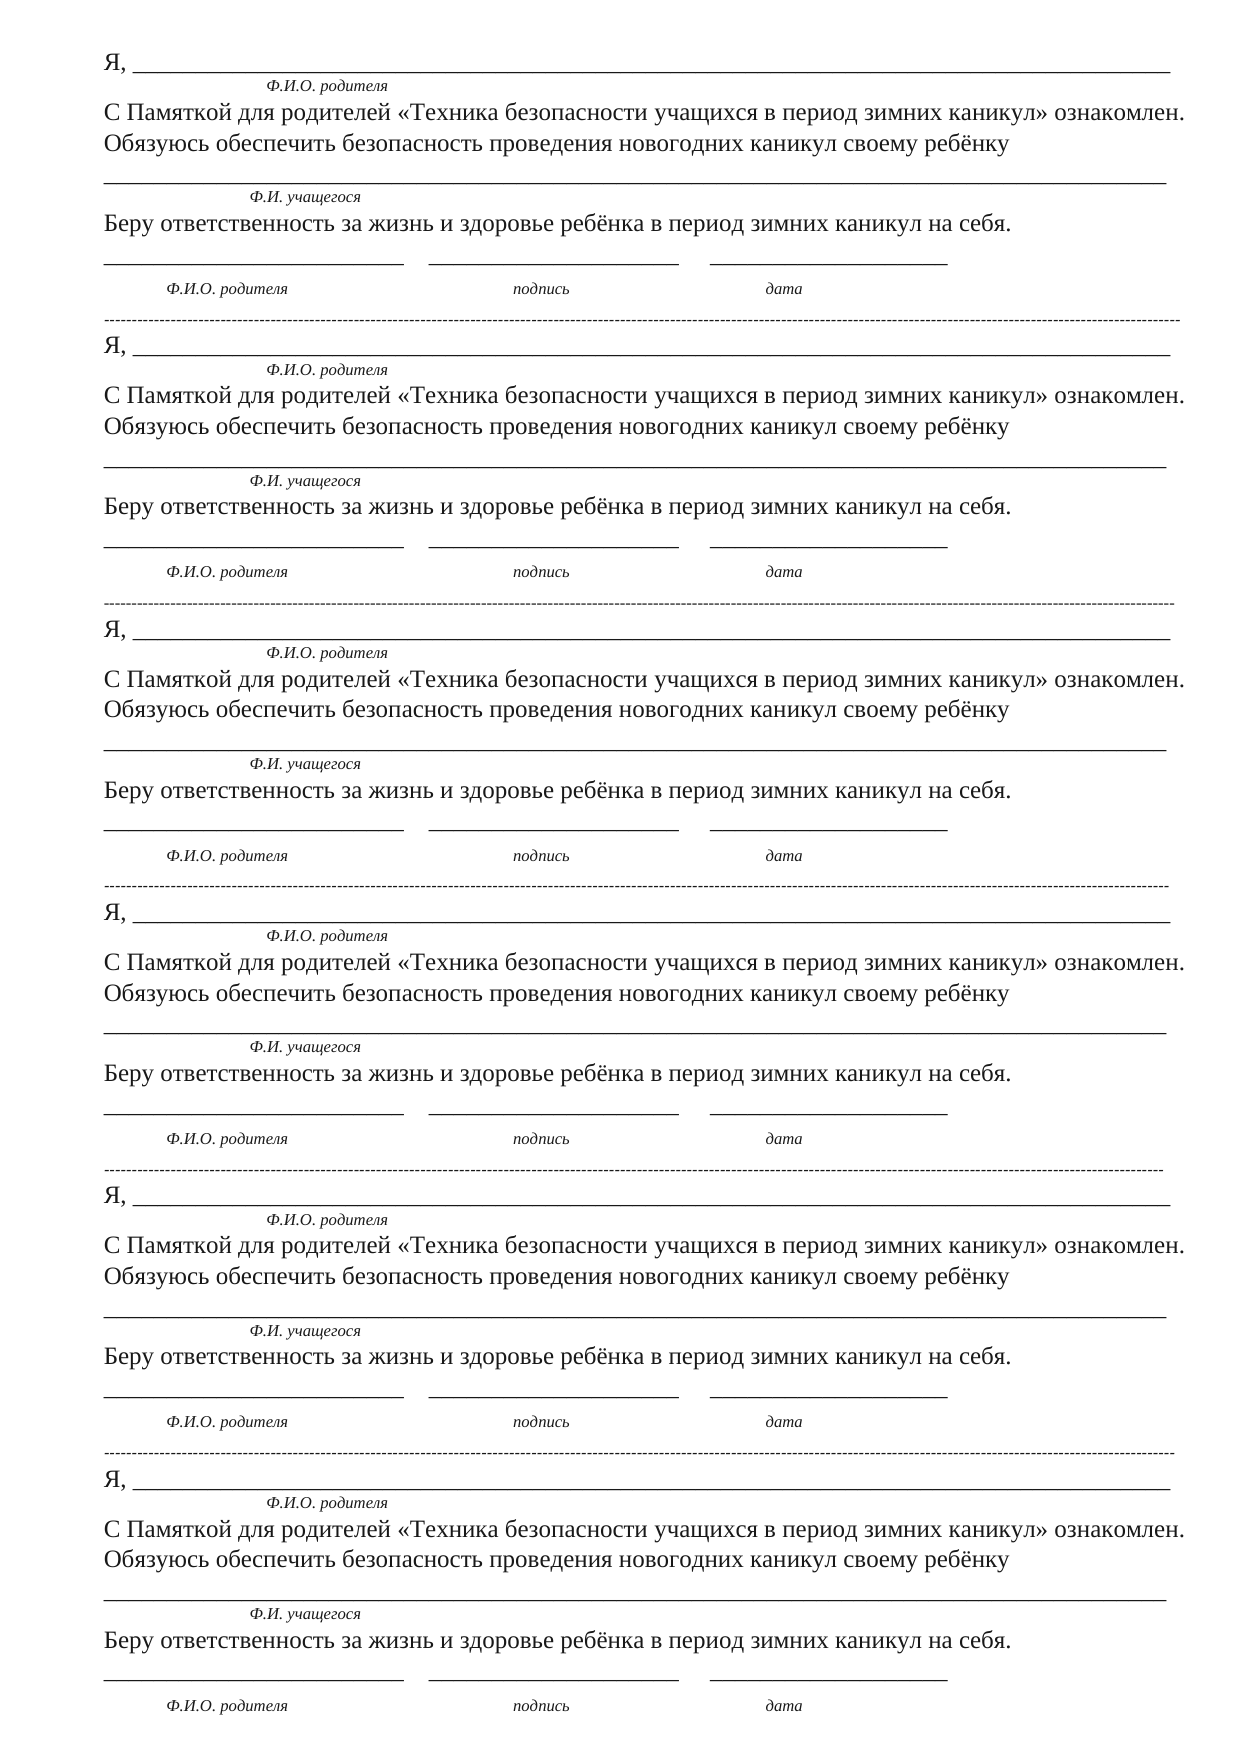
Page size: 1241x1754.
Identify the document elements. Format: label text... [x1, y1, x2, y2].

text Ф.И. учащегося [103, 754, 1211, 773]
text -------------------------------------------------------------------------------------------------------------------------------------------------------------------------------------------------- [103, 298, 1211, 329]
text Беру ответственность за жизнь и здоровье ребёнка в период зимних каникул на себя. [103, 1339, 1211, 1370]
text Ф.И.О. родителя подпись дата [103, 1117, 1211, 1148]
text Ф.И.О. родителя [103, 1493, 1211, 1512]
text Ф.И.О. родителя подпись дата [103, 551, 1211, 581]
text Я, ___________________________________________________________________________________ [103, 1462, 1211, 1493]
text Обязуюсь обеспечить безопасность проведения новогодних каникул своему ребёнку _____________________________________________________________________________________ [103, 976, 1211, 1037]
text С Памяткой для родителей «Техника безопасности учащихся в период зимних каникул» ознакомлен. [103, 95, 1211, 126]
text ________________________ ____________________ ___________________ [103, 1087, 1211, 1117]
text С Памяткой для родителей «Техника безопасности учащихся в период зимних каникул» ознакомлен. [103, 1512, 1211, 1542]
text Обязуюсь обеспечить безопасность проведения новогодних каникул своему ребёнку _____________________________________________________________________________________ [103, 692, 1211, 754]
text С Памяткой для родителей «Техника безопасности учащихся в период зимних каникул» ознакомлен. [103, 378, 1211, 409]
text Я, ___________________________________________________________________________________ [103, 45, 1211, 76]
text Ф.И.О. родителя [103, 1209, 1211, 1228]
text Беру ответственность за жизнь и здоровье ребёнка в период зимних каникул на себя. [103, 1056, 1211, 1087]
text Ф.И.О. родителя подпись дата [103, 267, 1211, 298]
text ----------------------------------------------------------------------------------------------------------------------------------------------------------------------------------------------- [103, 1148, 1211, 1179]
text ________________________ ____________________ ___________________ [103, 1370, 1211, 1401]
text Обязуюсь обеспечить безопасность проведения новогодних каникул своему ребёнку _____________________________________________________________________________________ [103, 1259, 1211, 1320]
text Ф.И.О. родителя подпись дата [103, 1401, 1211, 1431]
text ------------------------------------------------------------------------------------------------------------------------------------------------------------------------------------------------ [103, 865, 1211, 895]
text Ф.И.О. родителя [103, 359, 1211, 378]
text Ф.И. учащегося [103, 1604, 1211, 1623]
text Обязуюсь обеспечить безопасность проведения новогодних каникул своему ребёнку _____________________________________________________________________________________ [103, 1542, 1211, 1604]
text С Памяткой для родителей «Техника безопасности учащихся в период зимних каникул» ознакомлен. [103, 1228, 1211, 1259]
text ________________________ ____________________ ___________________ [103, 237, 1211, 267]
text ________________________ ____________________ ___________________ [103, 520, 1211, 551]
text Беру ответственность за жизнь и здоровье ребёнка в период зимних каникул на себя. [103, 489, 1211, 520]
text ________________________ ____________________ ___________________ [103, 803, 1211, 834]
text Обязуюсь обеспечить безопасность проведения новогодних каникул своему ребёнку _____________________________________________________________________________________ [103, 126, 1211, 187]
text Я, ___________________________________________________________________________________ [103, 612, 1211, 643]
text Ф.И.О. родителя подпись дата [103, 1684, 1211, 1715]
text Я, ___________________________________________________________________________________ [103, 895, 1211, 926]
text С Памяткой для родителей «Техника безопасности учащихся в период зимних каникул» ознакомлен. [103, 662, 1211, 692]
text Я, ___________________________________________________________________________________ [103, 329, 1211, 359]
text Ф.И. учащегося [103, 1320, 1211, 1339]
text Беру ответственность за жизнь и здоровье ребёнка в период зимних каникул на себя. [103, 773, 1211, 803]
text Ф.И. учащегося [103, 1037, 1211, 1056]
text Ф.И.О. родителя [103, 76, 1211, 95]
text Ф.И.О. родителя [103, 926, 1211, 945]
text Ф.И. учащегося [103, 470, 1211, 489]
text ------------------------------------------------------------------------------------------------------------------------------------------------------------------------------------------------- [103, 581, 1211, 612]
text ------------------------------------------------------------------------------------------------------------------------------------------------------------------------------------------------- [103, 1431, 1211, 1462]
text Беру ответственность за жизнь и здоровье ребёнка в период зимних каникул на себя. [103, 206, 1211, 237]
text Ф.И.О. родителя [103, 643, 1211, 662]
text Беру ответственность за жизнь и здоровье ребёнка в период зимних каникул на себя. [103, 1623, 1211, 1653]
text Ф.И. учащегося [103, 187, 1211, 206]
text Ф.И.О. родителя подпись дата [103, 834, 1211, 865]
text Обязуюсь обеспечить безопасность проведения новогодних каникул своему ребёнку _____________________________________________________________________________________ [103, 409, 1211, 470]
text ________________________ ____________________ ___________________ [103, 1653, 1211, 1684]
text Я, ___________________________________________________________________________________ [103, 1179, 1211, 1209]
text С Памяткой для родителей «Техника безопасности учащихся в период зимних каникул» ознакомлен. [103, 945, 1211, 976]
